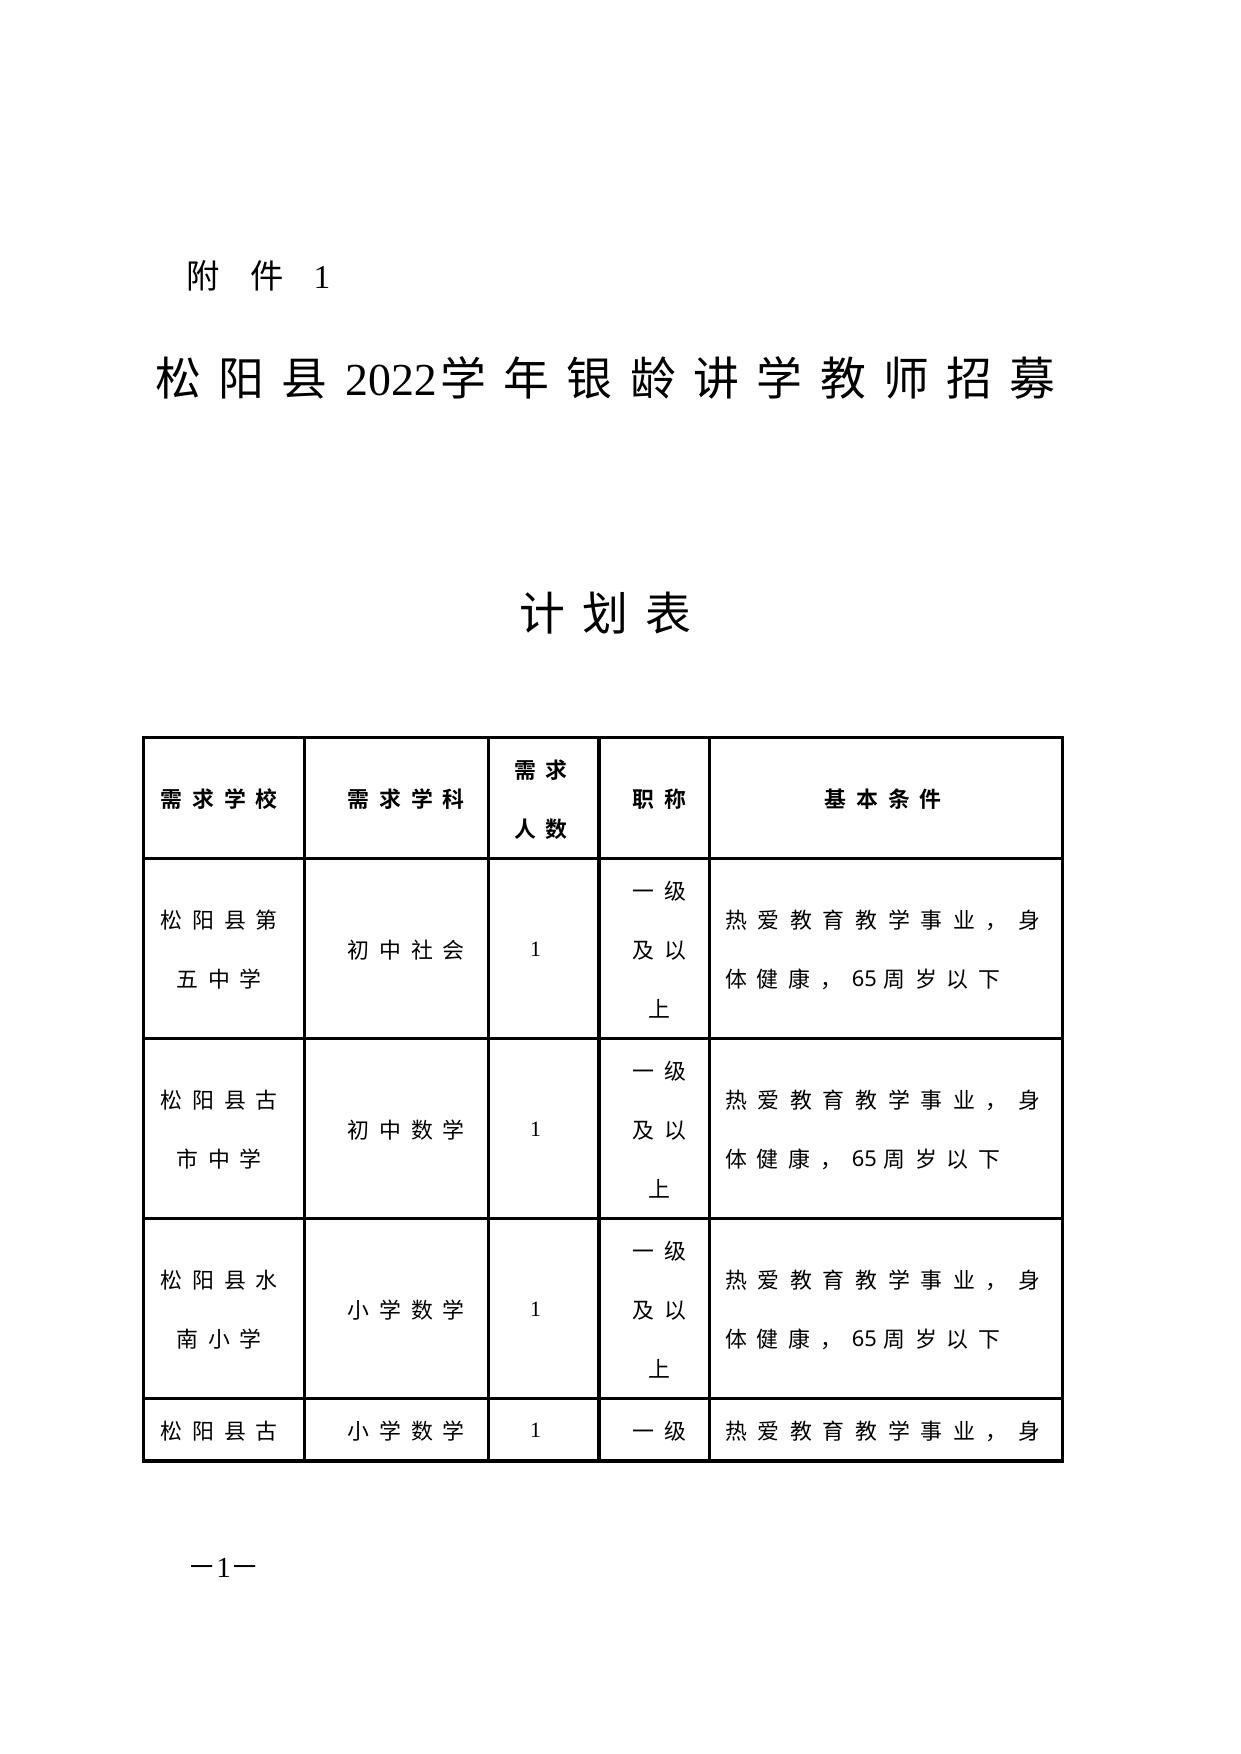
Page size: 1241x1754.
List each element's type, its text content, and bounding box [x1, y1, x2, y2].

subtitle 附件1 [155, 244, 1073, 303]
table_cell 小学数学 [306, 1220, 487, 1397]
table_cell 1 [490, 1400, 597, 1459]
subtitle 松阳县2022学年银龄讲学教师招募计划表 [155, 316, 1073, 670]
table_cell 一级及以上 [601, 1400, 708, 1459]
table_cell 初中数学 [306, 1040, 487, 1217]
table_cell 热爱教育教学事业，身体健康，65周岁以下 [711, 860, 1061, 1037]
table_cell 松阳县古市镇岗寺中心小学 [145, 1400, 303, 1459]
table_cell 初中社会 [306, 860, 487, 1037]
table_header 需求学校 [145, 739, 303, 857]
table_cell 1 [490, 1220, 597, 1397]
table_cell 1 [490, 1040, 597, 1217]
table_cell 松阳县古市中学 [145, 1040, 303, 1217]
table_cell 热爱教育教学事业，身体健康，65周岁以下 [711, 1220, 1061, 1397]
table_cell 热爱教育教学事业，身体健康，65周岁以下 [711, 1400, 1061, 1459]
table_cell 一级及以上 [601, 860, 708, 1037]
table_cell 一级及以上 [601, 1040, 708, 1217]
table_cell 松阳县水南小学 [145, 1220, 303, 1397]
table_header 基本条件 [711, 739, 1061, 857]
table_header 需求学科 [306, 739, 487, 857]
table_header 职称 [601, 739, 708, 857]
table_cell 一级及以上 [601, 1220, 708, 1397]
table_cell 松阳县第五中学 [145, 860, 303, 1037]
table_cell 小学数学 [306, 1400, 487, 1459]
table_cell 热爱教育教学事业，身体健康，65周岁以下 [711, 1040, 1061, 1217]
table_cell 1 [490, 860, 597, 1037]
table_header 需求 人数 [490, 739, 597, 857]
